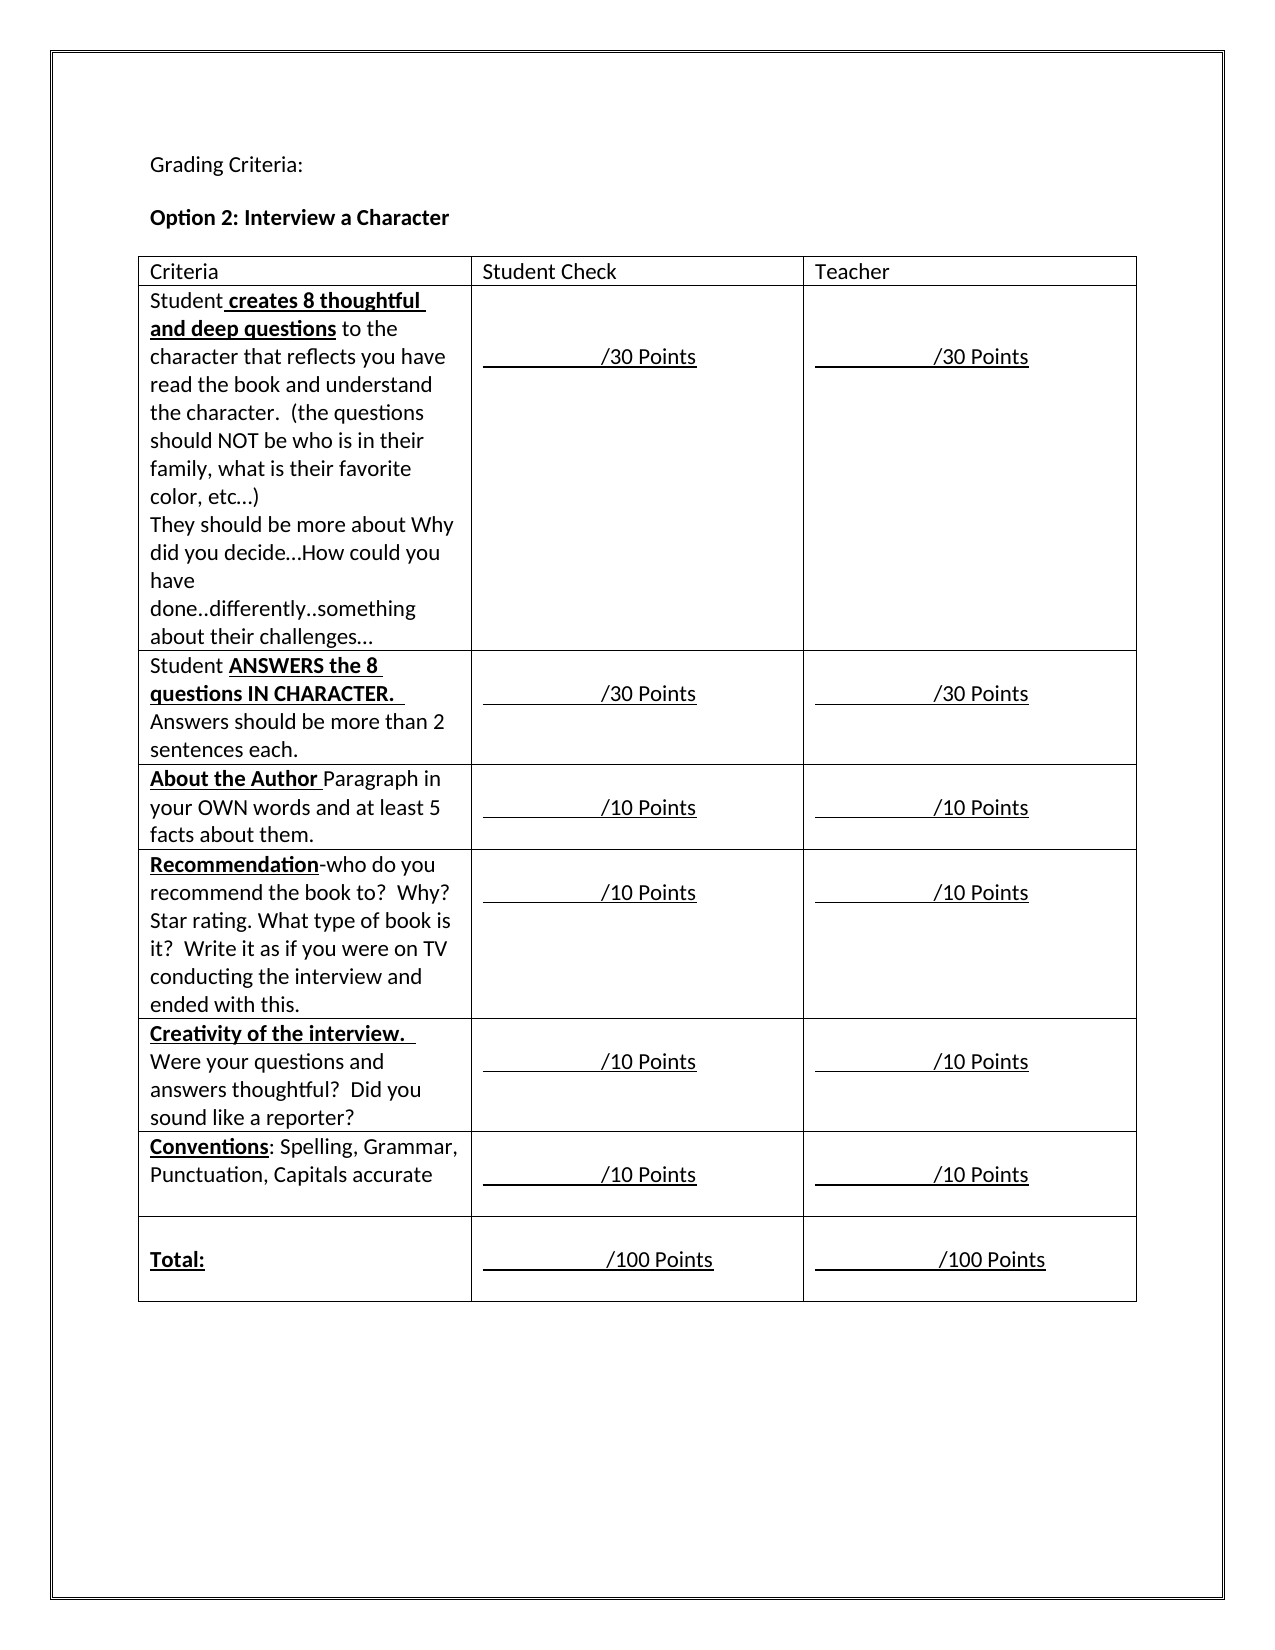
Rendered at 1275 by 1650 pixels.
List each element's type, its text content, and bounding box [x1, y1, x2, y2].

table_cell /30 Points [804, 651, 1136, 763]
table_cell /10 Points [472, 1019, 803, 1131]
table_cell /100 Points [804, 1217, 1136, 1301]
table_header Student Check [472, 257, 803, 285]
table_cell /10 Points [804, 765, 1136, 849]
table_header Teacher [804, 257, 1136, 285]
table_cell Student ANSWERS the 8 questions IN CHARACTER. Answers should be more than 2 sentences each. [139, 651, 471, 763]
text Option 2: Interview a Character [150, 203, 1125, 231]
table_cell Total: [139, 1217, 471, 1301]
table_cell /30 Points [804, 286, 1136, 650]
table_cell /10 Points [472, 1132, 803, 1216]
table_cell /10 Points [472, 765, 803, 849]
table_cell Recommendation-who do you recommend the book to? Why? Star rating. What type of book is it? Write it as if you were on TV conducting the interview and ended with this. [139, 850, 471, 1018]
table_header Criteria [139, 257, 471, 285]
table_cell Student creates 8 thoughtful and deep questions to the character that reflects you have read the book and understand the character. (the questions should NOT be who is in their family, what is their favorite color, etc…) They should be more about Why did you decide…How could you have done..differently..something about their challenges… [139, 286, 471, 650]
table_cell /30 Points [472, 651, 803, 763]
table_cell /10 Points [472, 850, 803, 1018]
table_cell Creativity of the interview. Were your questions and answers thoughtful? Did you sound like a reporter? [139, 1019, 471, 1131]
table_cell /100 Points [472, 1217, 803, 1301]
text Grading Criteria: [150, 150, 1125, 178]
table_cell /10 Points [804, 1019, 1136, 1131]
table_cell /30 Points [472, 286, 803, 650]
table_cell Conventions: Spelling, Grammar, Punctuation, Capitals accurate [139, 1132, 471, 1216]
table_cell About the Author Paragraph in your OWN words and at least 5 facts about them. [139, 765, 471, 849]
table_cell /10 Points [804, 1132, 1136, 1216]
table_cell /10 Points [804, 850, 1136, 1018]
